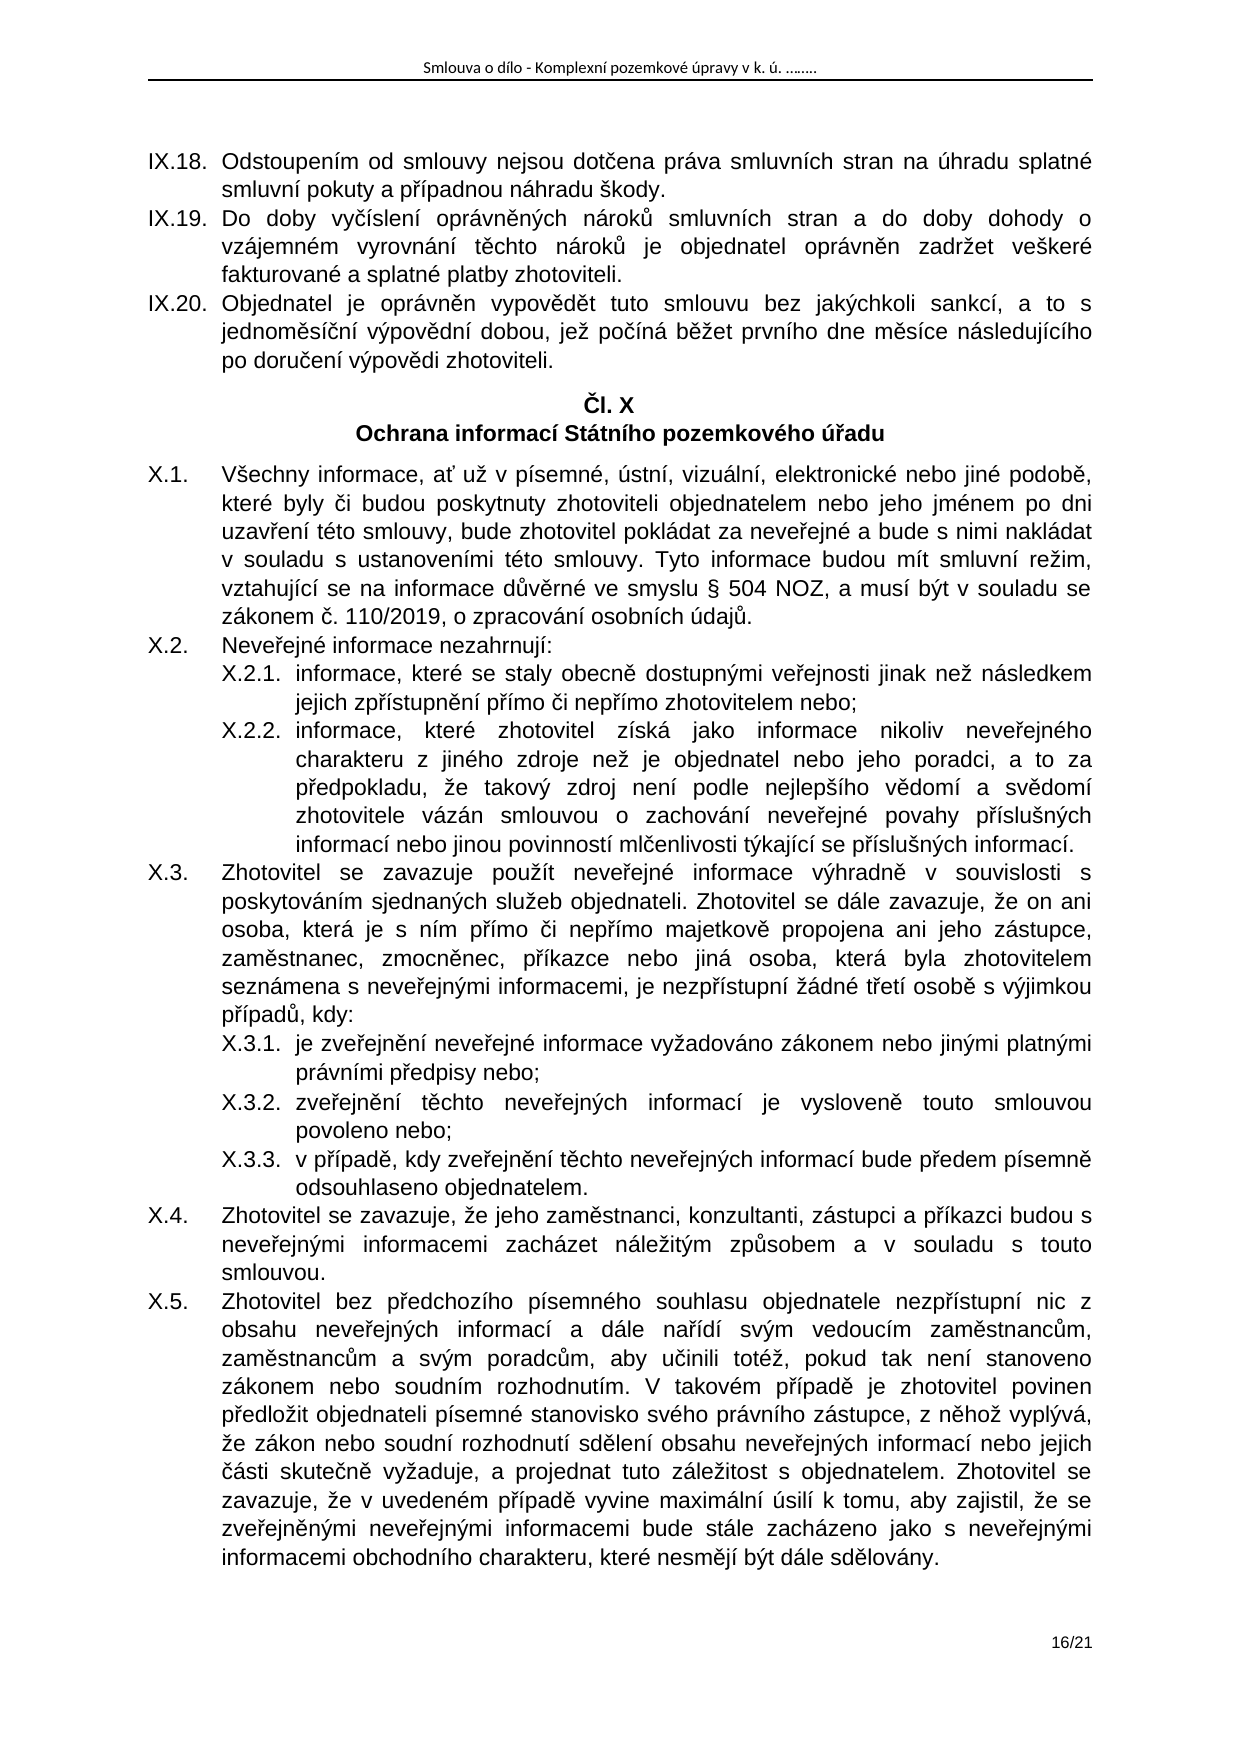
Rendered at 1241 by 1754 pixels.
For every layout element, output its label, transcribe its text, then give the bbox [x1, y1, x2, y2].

list Zhotovitel se zavazuje, že jeho zaměstnanci, konzultanti, zástupci a příkazci budou s neveřejnými informacemi zacházet náležitým způsobem a v souladu s touto smlouvou. [148, 1202, 1093, 1286]
list Zhotovitel se zavazuje použít neveřejné informace výhradně v souvislosti s poskytováním sjednaných služeb objednateli. Zhotovitel se dále zavazuje, že on ani osoba, která je s ním přímo či nepřímo majetkově propojena ani jeho zástupce, zaměstnanec, zmocněnec, příkazce nebo jiná osoba, která byla zhotovitelem seznámena s neveřejnými informacemi, je nezpřístupní žádné třetí osobě s výjimkou případů, kdy: [148, 859, 1093, 1028]
list Neveřejné informace nezahrnují: [148, 632, 1093, 658]
list Do doby vyčíslení oprávněných nároků smluvních stran a do doby dohody o vzájemném vyrovnání těchto nároků je objednatel oprávněn zadržet veškeré fakturované a splatné platby zhotoviteli. [148, 204, 1093, 288]
list Odstoupením od smlouvy nejsou dotčena práva smluvních stran na úhradu splatné smluvní pokuty a případnou náhradu škody. [148, 148, 1093, 202]
text informace, které zhotovitel získá jako informace nikoliv neveřejného charakteru z jiného zdroje než je objednatel nebo jeho poradci, a to za předpokladu, že takový zdroj není podle nejlepšího vědomí a svědomí zhotovitele vázán smlouvou o zachování neveřejné povahy příslušných informací nebo jinou povinností mlčenlivosti týkající se příslušných informací. [221, 717, 1093, 857]
text zveřejnění těchto neveřejných informací je vysloveně touto smlouvou povoleno nebo; [221, 1089, 1093, 1143]
text informace, které se staly obecně dostupnými veřejnosti jinak než následkem jejich zpřístupnění přímo či nepřímo zhotovitelem nebo; [221, 660, 1093, 715]
text v případě, kdy zveřejnění těchto neveřejných informací bude předem písemně odsouhlaseno objednatelem. [221, 1146, 1093, 1200]
list Ochrana informací Státního pozemkového úřadu [148, 420, 1093, 447]
list Objednatel je oprávněn vypovědět tuto smlouvu bez jakýchkoli sankcí, a to s jednoměsíční výpovědní dobou, jež počíná běžet prvního dne měsíce následujícího po doručení výpovědi zhotoviteli. [148, 290, 1093, 373]
list Zhotovitel bez předchozího písemného souhlasu objednatele nezpřístupní nic z obsahu neveřejných informací a dále nařídí svým vedoucím zaměstnancům, zaměstnancům a svým poradcům, aby učinili totéž, pokud tak není stanoveno zákonem nebo soudním rozhodnutím. V takovém případě je zhotovitel povinen předložit objednateli písemné stanovisko svého právního zástupce, z něhož vyplývá, že zákon nebo soudní rozhodnutí sdělení obsahu neveřejných informací nebo jejich části skutečně vyžaduje, a projednat tuto záležitost s objednatelem. Zhotovitel se zavazuje, že v uvedeném případě vyvine maximální úsilí k tomu, aby zajistil, že se zveřejněnými neveřejnými informacemi bude stále zacházeno jako s neveřejnými informacemi obchodního charakteru, které nesmějí být dále sdělovány. [148, 1288, 1093, 1570]
text je zveřejnění neveřejné informace vyžadováno zákonem nebo jinými platnými právními předpisy nebo; [221, 1030, 1093, 1086]
list Všechny informace, ať už v písemné, ústní, vizuální, elektronické nebo jiné podobě, které byly či budou poskytnuty zhotoviteli objednatelem nebo jeho jménem po dni uzavření této smlouvy, bude zhotovitel pokládat za neveřejné a bude s nimi nakládat v souladu s ustanoveními této smlouvy. Tyto informace budou mít smluvní režim, vztahující se na informace důvěrné ve smyslu § 504 NOZ, a musí být v souladu se zákonem č. 110/2019, o zpracování osobních údajů. [148, 461, 1093, 630]
